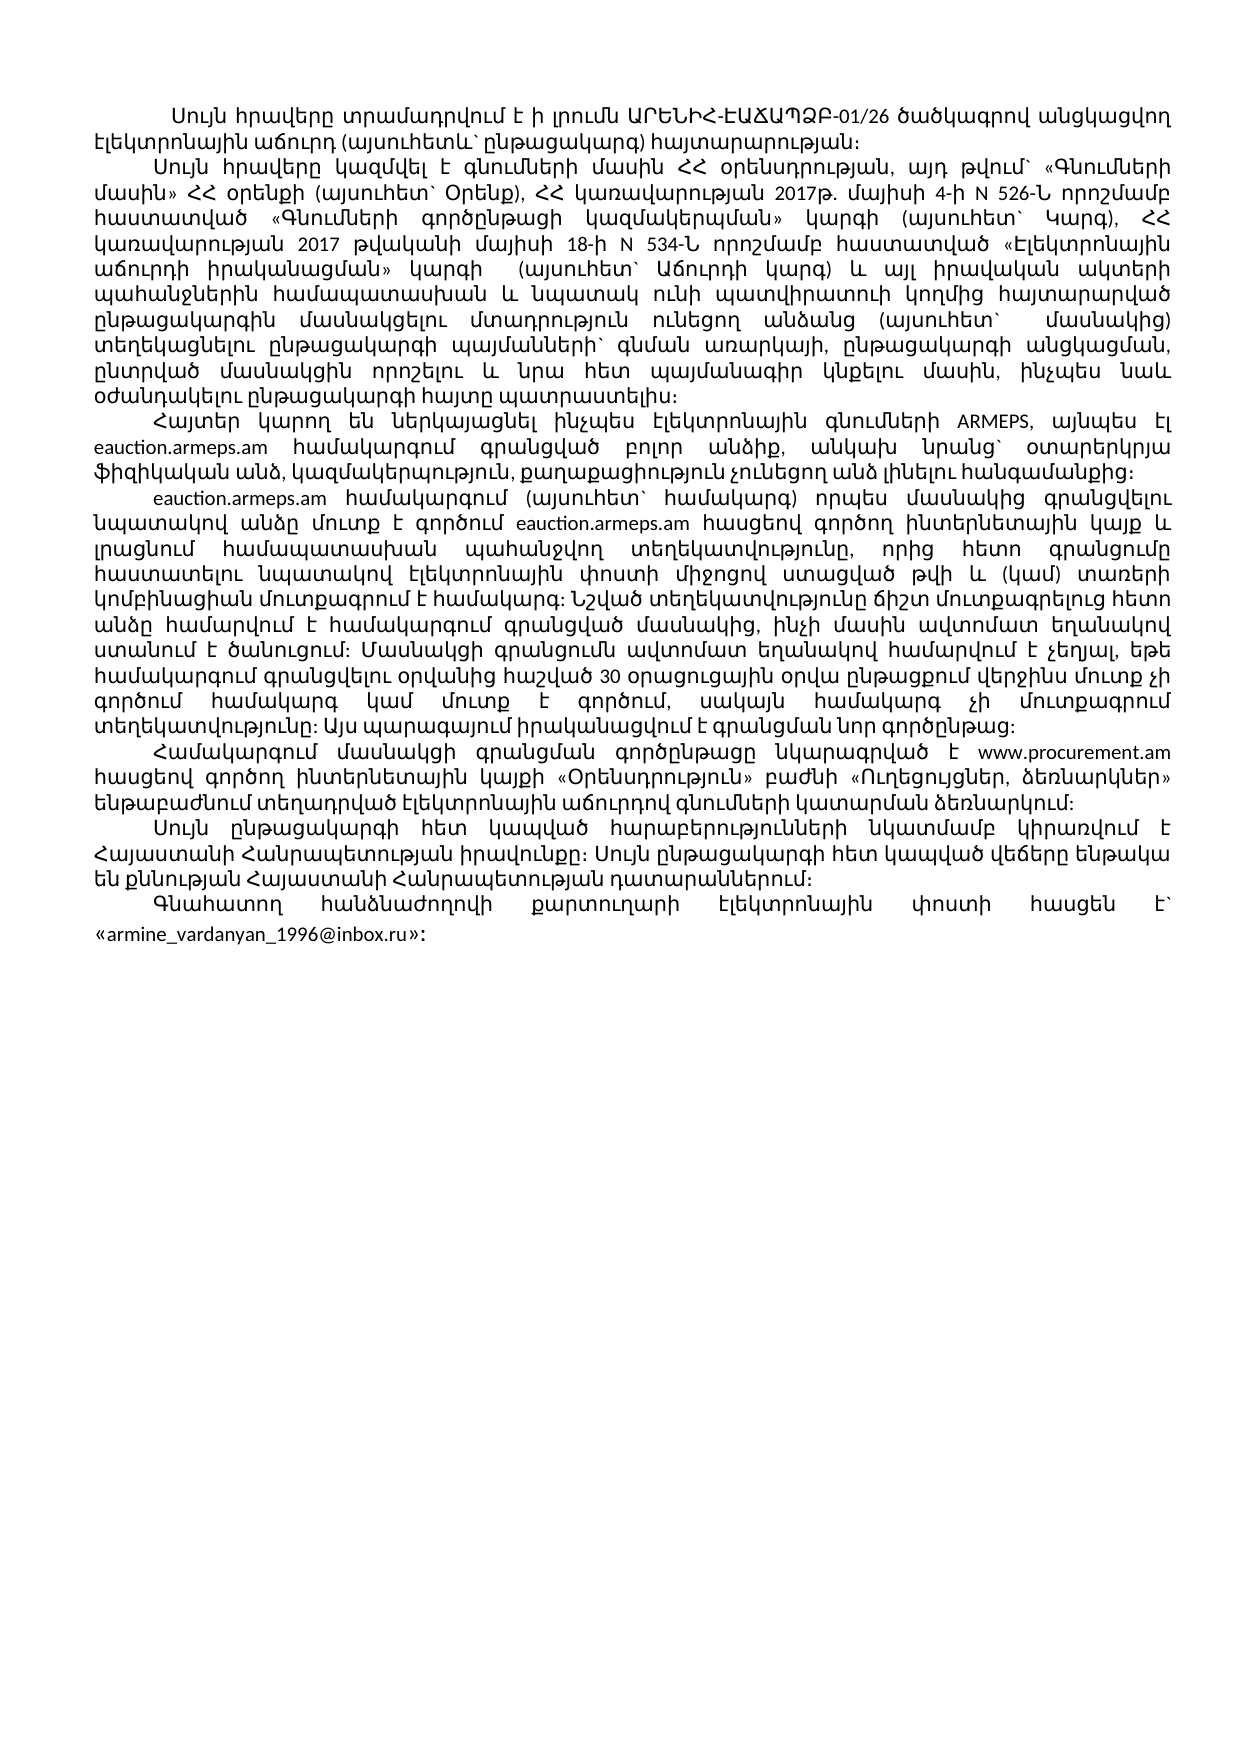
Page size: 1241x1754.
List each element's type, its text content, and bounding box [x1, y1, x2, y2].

text Գնահատող հանձնաժողովի քարտուղարի էլեկտրոնային փոստի հասցեն է` «armine_vardanyan_1996@inbox.ru»: [94, 892, 1171, 948]
text Սույն հրավերը կազմվել է գնումների մասին ՀՀ օրենսդրության, այդ թվում` «Գնումների մասին» ՀՀ օրենքի (այսուհետ` Օրենք), ՀՀ կառավարության 2017թ. մայիսի 4-ի N 526-Ն որոշմամբ հաստատված «Գնումների գործընթացի կազմակերպման» կարգի (այսուհետ` Կարգ), ՀՀ կառավարության 2017 թվականի մայիսի 18-ի N 534-Ն որոշմամբ հաստատված «Էլեկտրոնային աճուրդի իրականացման» կարգի (այսուհետ` Աճուրդի կարգ) և այլ իրավական ակտերի պահանջներին համապատասխան և նպատակ ունի պատվիրատուի կողմից հայտարարված ընթացակարգին մասնակցելու մտադրություն ունեցող անձանց (այսուհետ` մասնակից) տեղեկացնելու ընթացակարգի պայմանների` գնման առարկայի, ընթացակարգի անցկացման, ընտրված մասնակցին որոշելու և նրա հետ պայմանագիր կնքելու մասին, ինչպես նաև օժանդակելու ընթացակարգի հայտը պատրաստելիս։ [94, 154, 1171, 409]
text Համակարգում մասնակցի գրանցման գործընթացը նկարագրված է www.procurement.am հասցեով գործող ինտերնետային կայքի «Օրենսդրություն» բաժնի «Ուղեցույցներ, ձեռնարկներ» ենթաբաժնում տեղադրված էլեկտրոնային աճուրդով գնումների կատարման ձեռնարկում: [94, 739, 1171, 815]
text eauction.armeps.am համակարգում (այսուհետ` համակարգ) որպես մասնակից գրանցվելու նպատակով անձը մուտք է գործում eauction.armeps.am հասցեով գործող ինտերնետային կայք և լրացնում համապատասխան պահանջվող տեղեկատվությունը, որից հետո գրանցումը հաստատելու նպատակով էլեկտրոնային փոստի միջոցով ստացված թվի և (կամ) տառերի կոմբինացիան մուտքագրում է համակարգ: Նշված տեղեկատվությունը ճիշտ մուտքագրելուց հետո անձը համարվում է համակարգում գրանցված մասնակից, ինչի մասին ավտոմատ եղանակով ստանում է ծանուցում: Մասնակցի գրանցումն ավտոմատ եղանակով համարվում է չեղյալ, եթե համակարգում գրանցվելու օրվանից հաշված 30 օրացուցային օրվա ընթացքում վերջինս մուտք չի գործում համակարգ կամ մուտք է գործում, սակայն համակարգ չի մուտքագրում տեղեկատվությունը: Այս պարագայում իրականացվում է գրանցման նոր գործընթաց: [94, 485, 1171, 739]
text Սույն հրավերը տրամադրվում է ի լրումն ԱՐԵՆԻՀ-ԷԱՃԱՊՁԲ-01/26 ծածկագրով անցկացվող էլեկտրոնային աճուրդ (այսուհետև` ընթացակարգ) հայտարարության։ [94, 104, 1171, 154]
text Հայտեր կարող են ներկայացնել ինչպես էլեկտրոնային գնումների ARMEPS, այնպես էլ eauction.armeps.am համակարգում գրանցված բոլոր անձիք, անկախ նրանց` օտարերկրյա ֆիզիկական անձ, կազմակերպություն, քաղաքացիություն չունեցող անձ լինելու հանգամանքից։ [94, 409, 1171, 485]
text Սույն ընթացակարգի հետ կապված հարաբերությունների նկատմամբ կիրառվում է Հայաստանի Հանրապետության իրավունքը։ Սույն ընթացակարգի հետ կապված վեճերը ենթակա են քննության Հայաստանի Հանրապետության դատարաններում։ [94, 815, 1171, 892]
